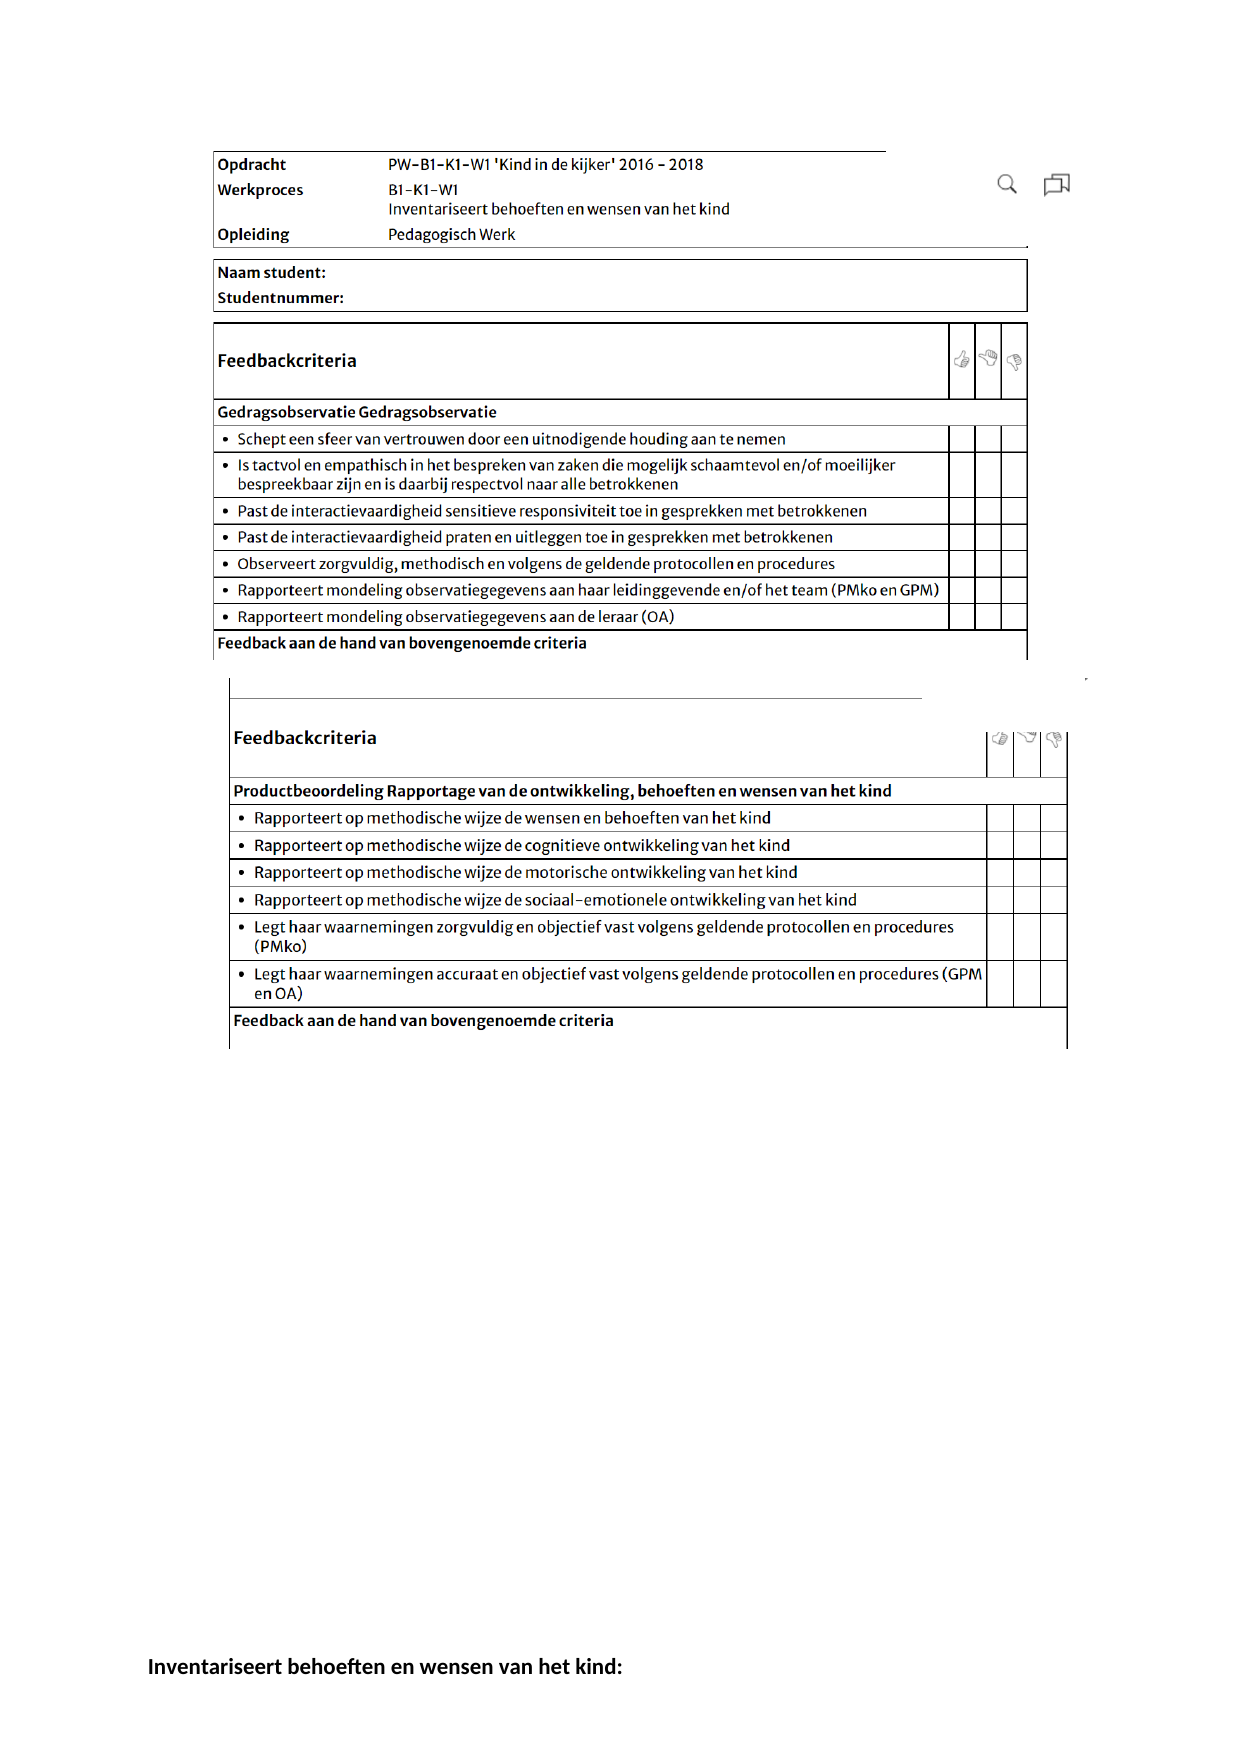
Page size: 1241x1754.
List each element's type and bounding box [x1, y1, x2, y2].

picture [147, 147, 1093, 660]
picture [147, 678, 1093, 1049]
